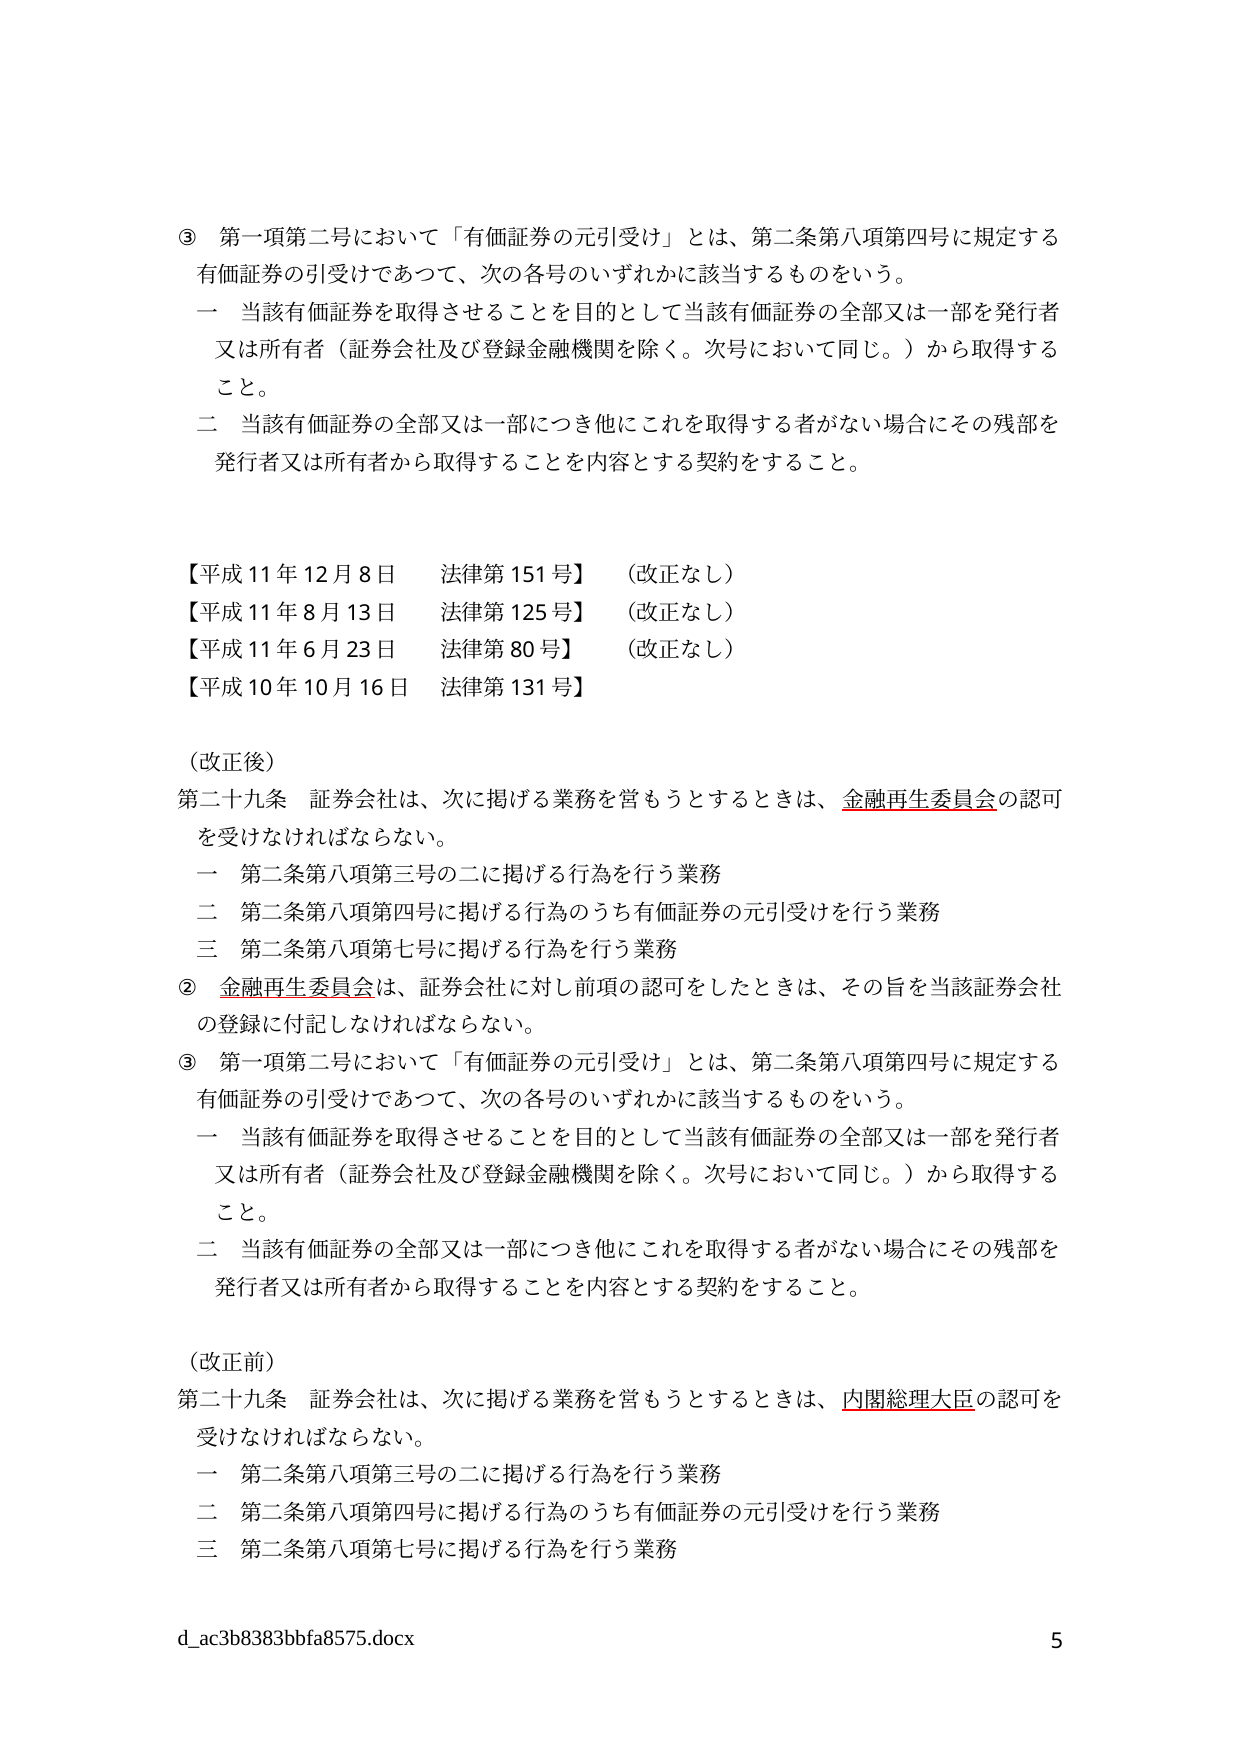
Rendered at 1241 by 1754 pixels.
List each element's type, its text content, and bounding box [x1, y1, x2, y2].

text ③ 第一項第二号において「有価証券の元引受け」とは、第二条第八項第四号に規定する有価証券の引受けであつて、次の各号のいずれかに該当するものをいう。 [177, 1042, 1063, 1117]
text 二 第二条第八項第四号に掲げる行為のうち有価証券の元引受けを行う業務 [196, 892, 1063, 929]
text （改正後） [177, 742, 1063, 779]
text 三 第二条第八項第七号に掲げる行為を行う業務 [196, 1529, 1063, 1567]
text ③ 第一項第二号において「有価証券の元引受け」とは、第二条第八項第四号に規定する有価証券の引受けであつて、次の各号のいずれかに該当するものをいう。 [177, 217, 1063, 292]
text 【平成11年12月8日 法律第151号】 （改正なし） [177, 554, 1063, 592]
text 一 第二条第八項第三号の二に掲げる行為を行う業務 [196, 854, 1063, 892]
text 【平成10年10月16日 法律第131号】 [177, 667, 1063, 704]
text 第二十九条 証券会社は、次に掲げる業務を営もうとするときは、内閣総理大臣の認可を受けなければならない。 [177, 1379, 1063, 1454]
text 二 第二条第八項第四号に掲げる行為のうち有価証券の元引受けを行う業務 [196, 1492, 1063, 1529]
text ② 金融再生委員会は、証券会社に対し前項の認可をしたときは、その旨を当該証券会社の登録に付記しなければならない。 [177, 967, 1063, 1042]
text 第二十九条 証券会社は、次に掲げる業務を営もうとするときは、金融再生委員会の認可を受けなければならない。 [177, 779, 1063, 854]
text 一 第二条第八項第三号の二に掲げる行為を行う業務 [196, 1454, 1063, 1492]
text （改正前） [177, 1342, 1063, 1379]
text 三 第二条第八項第七号に掲げる行為を行う業務 [196, 929, 1063, 967]
text 【平成11年6月23日 法律第80号】 （改正なし） [177, 629, 1063, 667]
text 二 当該有価証券の全部又は一部につき他にこれを取得する者がない場合にその残部を発行者又は所有者から取得することを内容とする契約をすること。 [196, 1229, 1063, 1304]
text 一 当該有価証券を取得させることを目的として当該有価証券の全部又は一部を発行者又は所有者（証券会社及び登録金融機関を除く。次号において同じ。）から取得すること。 [196, 1117, 1063, 1229]
text 【平成11年8月13日 法律第125号】 （改正なし） [177, 592, 1063, 629]
text 一 当該有価証券を取得させることを目的として当該有価証券の全部又は一部を発行者又は所有者（証券会社及び登録金融機関を除く。次号において同じ。）から取得すること。 [196, 292, 1063, 404]
text 二 当該有価証券の全部又は一部につき他にこれを取得する者がない場合にその残部を発行者又は所有者から取得することを内容とする契約をすること。 [196, 404, 1063, 479]
